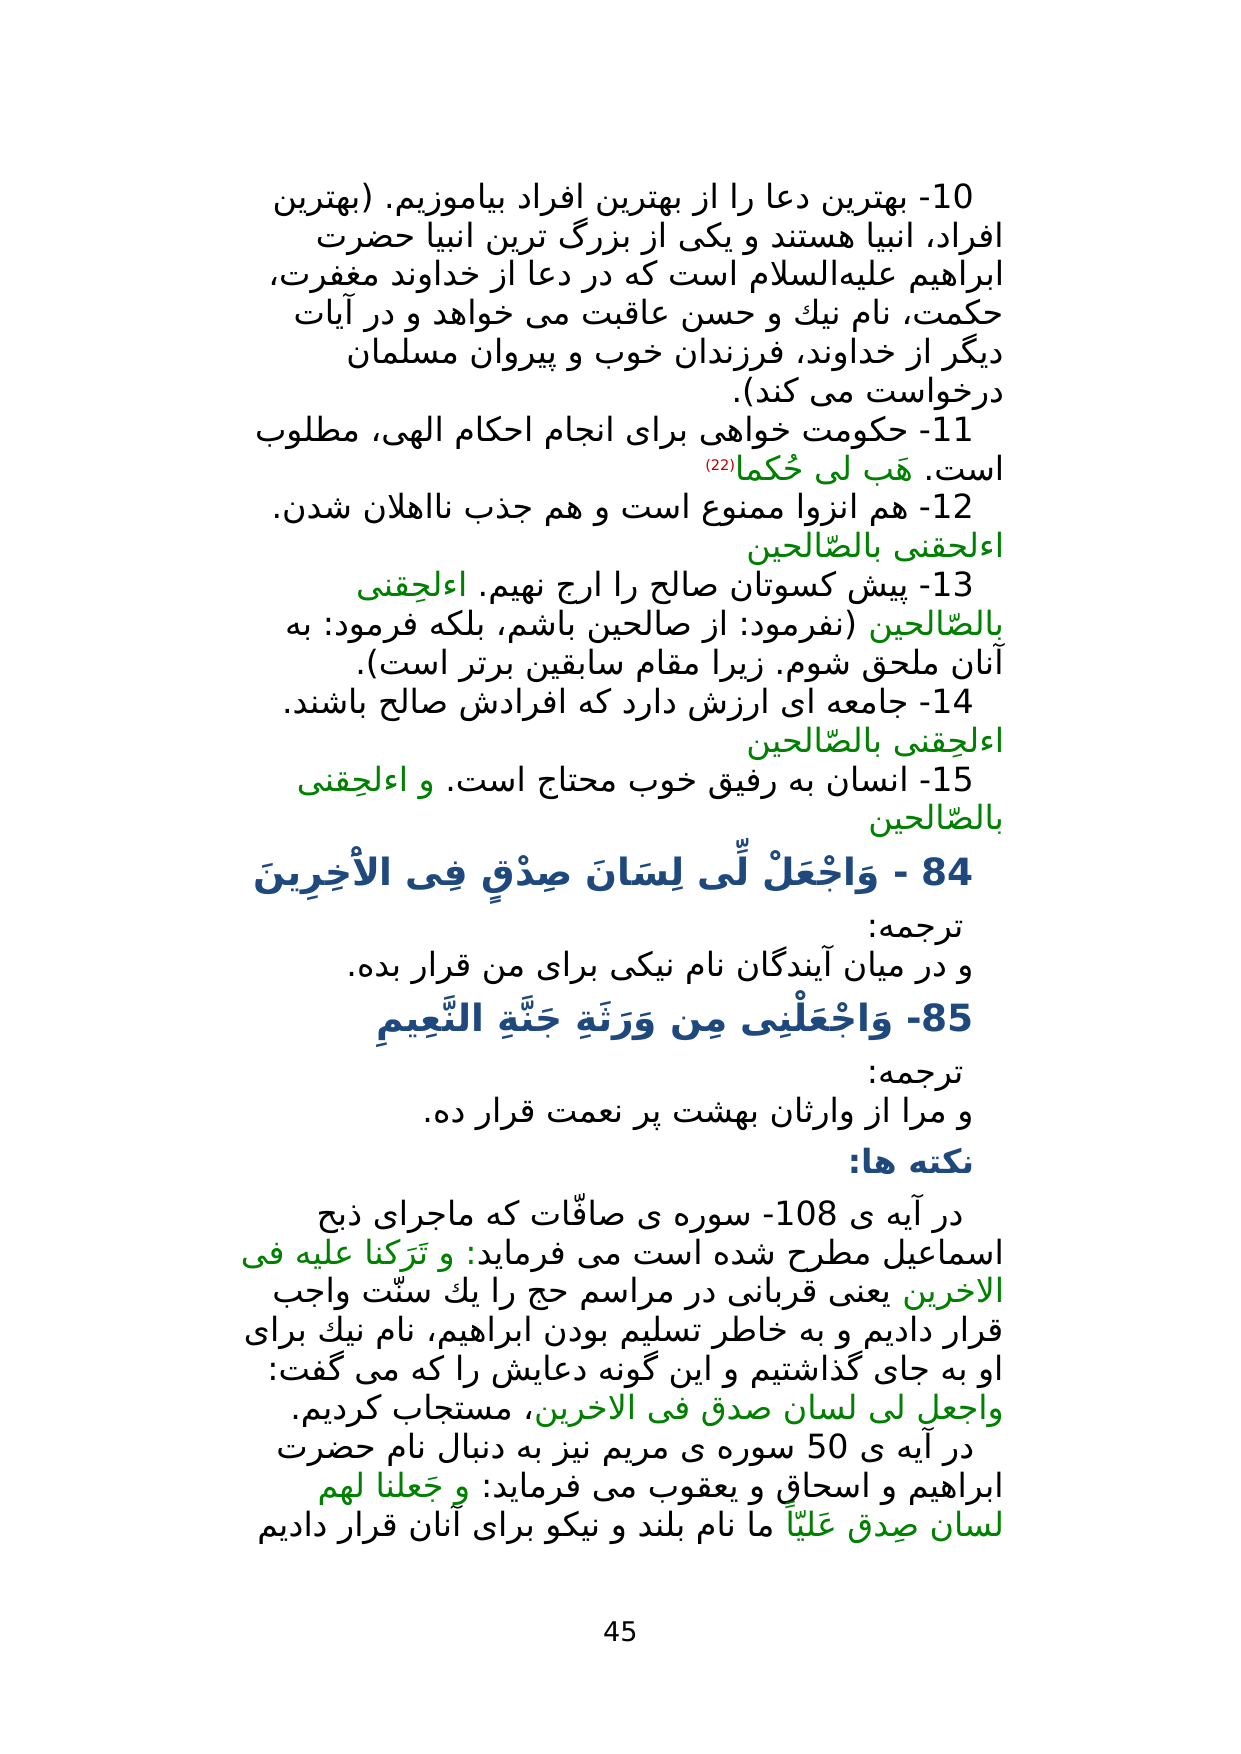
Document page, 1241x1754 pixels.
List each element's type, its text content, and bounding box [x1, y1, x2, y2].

text ترجمه: [236, 906, 1004, 945]
text ترجمه: [236, 1053, 1004, 1092]
subtitle 85- وَاجْعَلْنِى مِن وَرَثَةِ جَنَّةِ النَّعِيمِ [236, 997, 1004, 1040]
text در آيه ى 50 سوره ى مريم نيز به دنبال نام حضرت ابراهيم و اسحاق و يعقوب مى فرمايد: و جَعلنا لهم لسان صِدق عَليّاً ما نام بلند و نيكو براى آنان قرار داديم [236, 1427, 1004, 1544]
text و در ميان آيندگان نام نيكى براى من قرار بده. [236, 945, 1004, 984]
text و مرا از وارثان بهشت پر نعمت قرار ده. [236, 1092, 1004, 1130]
text 14- جامعه اى ارزش دارد كه افرادش صالح باشند. اءلحِقنى بالصّالحين [236, 682, 1004, 760]
text 12- هم انزوا ممنوع است و هم جذب نااهلان شدن. اءلحقنى بالصّالحين [236, 488, 1004, 566]
text 10- بهترين دعا را از بهترين افراد بياموزيم. (بهترين افراد، انبيا هستند و يكى از بزرگ ترين انبيا حضرت ابراهيم عليه‌السلام است كه در دعا از خداوند مغفرت، حكمت، نام نيك و حسن عاقبت مى خواهد و در آيات ديگر از خداوند، فرزندان خوب و پيروان مسلمان درخواست مى كند). [236, 177, 1004, 410]
text 11- حكومت خواهى براى انجام احكام الهى، مطلوب است. هَب لى حُكما(22) [236, 410, 1004, 488]
text 15- انسان به رفيق خوب محتاج است. و اءلحِقنى بالصّالحين [236, 760, 1004, 838]
subtitle 84 - وَاجْعَلْ لِّى لِسَانَ صِدْقٍ فِى الاَْخِرِينَ [236, 850, 1004, 894]
text 13- پيش كسوتان صالح را ارج نهيم. اءلحِقنى بالصّالحين (نفرمود: از صالحين باشم، بلكه فرمود: به آنان ملحق شوم. زيرا مقام سابقين برتر است). [236, 566, 1004, 682]
text در آيه ى 108- سوره ى صافّات كه ماجراى ذبح اسماعيل مطرح شده است مى فرمايد: و تَرَكنا عليه فى الاخرين يعنى قربانى در مراسم حج را يك سنّت واجب قرار داديم و به خاطر تسليم بودن ابراهيم، نام نيك براى او به جاى گذاشتيم و اين گونه دعايش را كه مى گفت: واجعل لى لسان صدق فى الاخرين، مستجاب كرديم. [236, 1194, 1004, 1427]
subtitle نكته ها: [236, 1143, 1004, 1182]
